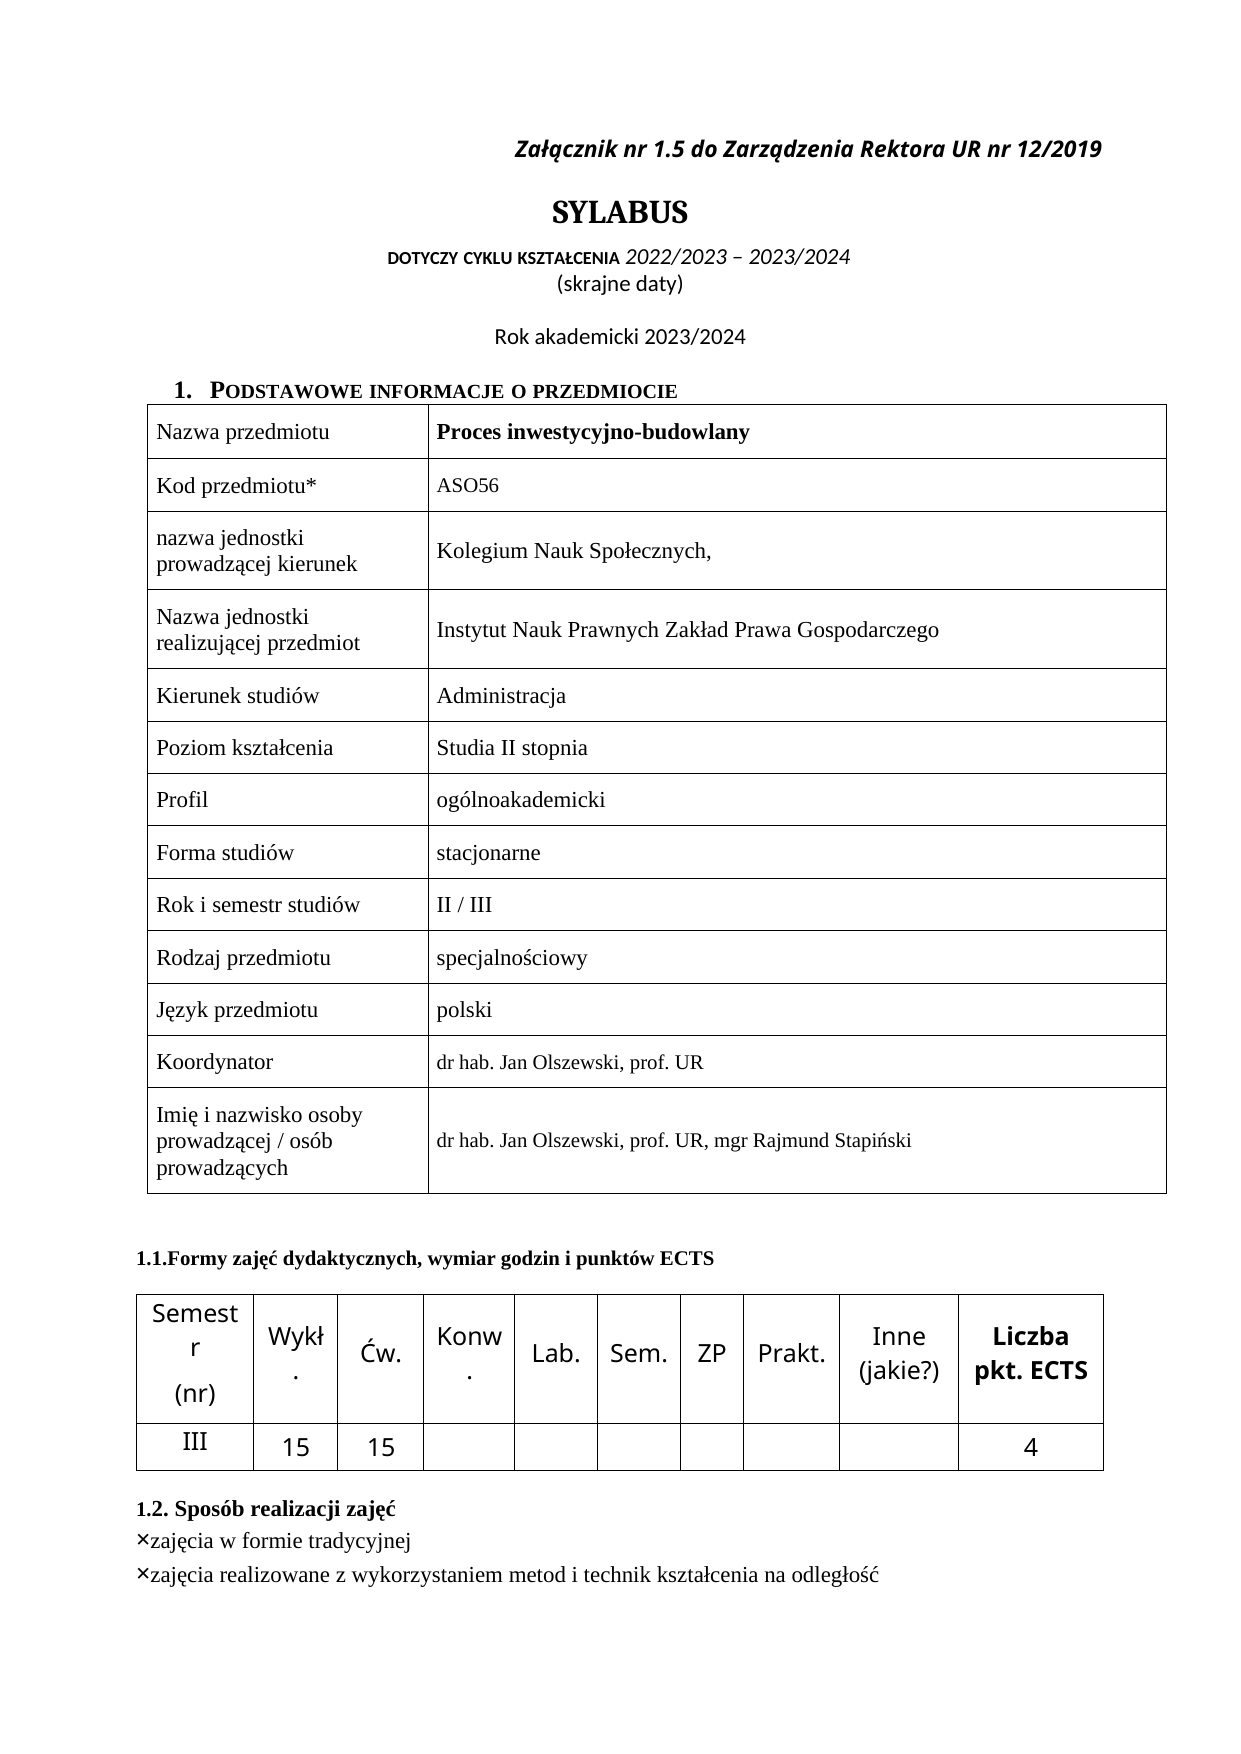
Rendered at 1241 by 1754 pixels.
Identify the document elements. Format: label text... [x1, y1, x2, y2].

table_cell Studia II stopnia [429, 722, 1166, 773]
table_cell nazwa jednostki prowadzącej kierunek [148, 512, 428, 589]
table_cell [598, 1424, 680, 1470]
table_header Ćw. [338, 1295, 423, 1423]
table_header Prakt. [744, 1295, 839, 1423]
table_header Sem. [598, 1295, 680, 1423]
text ×zajęcia realizowane z wykorzystaniem metod i technik kształcenia na odległość [136, 1555, 1104, 1589]
table_cell Rodzaj przedmiotu [148, 931, 428, 982]
title SYLABUS [136, 194, 1104, 232]
text 1.1.Formy zajęć dydaktycznych, wymiar godzin i punktów ECTS [136, 1246, 1104, 1270]
table_cell Instytut Nauk Prawnych Zakład Prawa Gospodarczego [429, 590, 1166, 668]
table_cell specjalnościowy [429, 931, 1166, 982]
table_header Konw. [424, 1295, 514, 1423]
text ×zajęcia w formie tradycyjnej [136, 1521, 1104, 1555]
text Rok akademicki 2023/2024 [136, 322, 1104, 350]
table_cell Kierunek studiów [148, 669, 428, 721]
table_header Lab. [515, 1295, 597, 1423]
table_header Liczba pkt. ECTS [959, 1295, 1103, 1423]
table_cell [515, 1424, 597, 1470]
table_cell stacjonarne [429, 826, 1166, 878]
table_cell Rok i semestr studiów [148, 879, 428, 930]
table_cell III [137, 1424, 253, 1470]
text 1.2. Sposób realizacji zajęć [136, 1495, 1104, 1521]
table_cell Administracja [429, 669, 1166, 721]
text dotyczy cyklu kształcenia 2022/2023 – 2023/2024 [136, 244, 1104, 269]
table_cell ogólnoakademicki [429, 774, 1166, 825]
table_cell dr hab. Jan Olszewski, prof. UR [429, 1036, 1166, 1087]
table_cell [744, 1424, 839, 1470]
table_cell ASO56 [429, 459, 1166, 511]
table_header ZP [681, 1295, 743, 1423]
table_header Nazwa przedmiotu [148, 405, 428, 458]
table_header Inne (jakie?) [840, 1295, 958, 1423]
table_cell Kod przedmiotu* [148, 459, 428, 511]
table_cell 15 [254, 1424, 337, 1470]
table_cell Poziom kształcenia [148, 722, 428, 773]
table_cell Język przedmiotu [148, 984, 428, 1035]
table_cell 4 [959, 1424, 1103, 1470]
table_cell [681, 1424, 743, 1470]
table_cell dr hab. Jan Olszewski, prof. UR, mgr Rajmund Stapiński [429, 1088, 1166, 1192]
table_cell Kolegium Nauk Społecznych, [429, 512, 1166, 589]
table_cell Koordynator [148, 1036, 428, 1087]
text (skrajne daty) [136, 269, 1104, 297]
table_cell II / III [429, 879, 1166, 930]
table_cell [424, 1424, 514, 1470]
title Załącznik nr 1.5 do Zarządzenia Rektora UR nr 12/2019 [136, 133, 1104, 164]
list Podstawowe informacje o przedmiocie [173, 375, 1104, 404]
table_cell Nazwa jednostki realizującej przedmiot [148, 590, 428, 668]
table_header Wykł. [254, 1295, 337, 1423]
table_header Semestr (nr) [137, 1295, 253, 1423]
table_cell Imię i nazwisko osoby prowadzącej / osób prowadzących [148, 1088, 428, 1192]
table_cell 15 [338, 1424, 423, 1470]
table_cell polski [429, 984, 1166, 1035]
table_cell [840, 1424, 958, 1470]
table_cell Forma studiów [148, 826, 428, 878]
table_header Proces inwestycyjno-budowlany [429, 405, 1166, 458]
table_cell Profil [148, 774, 428, 825]
